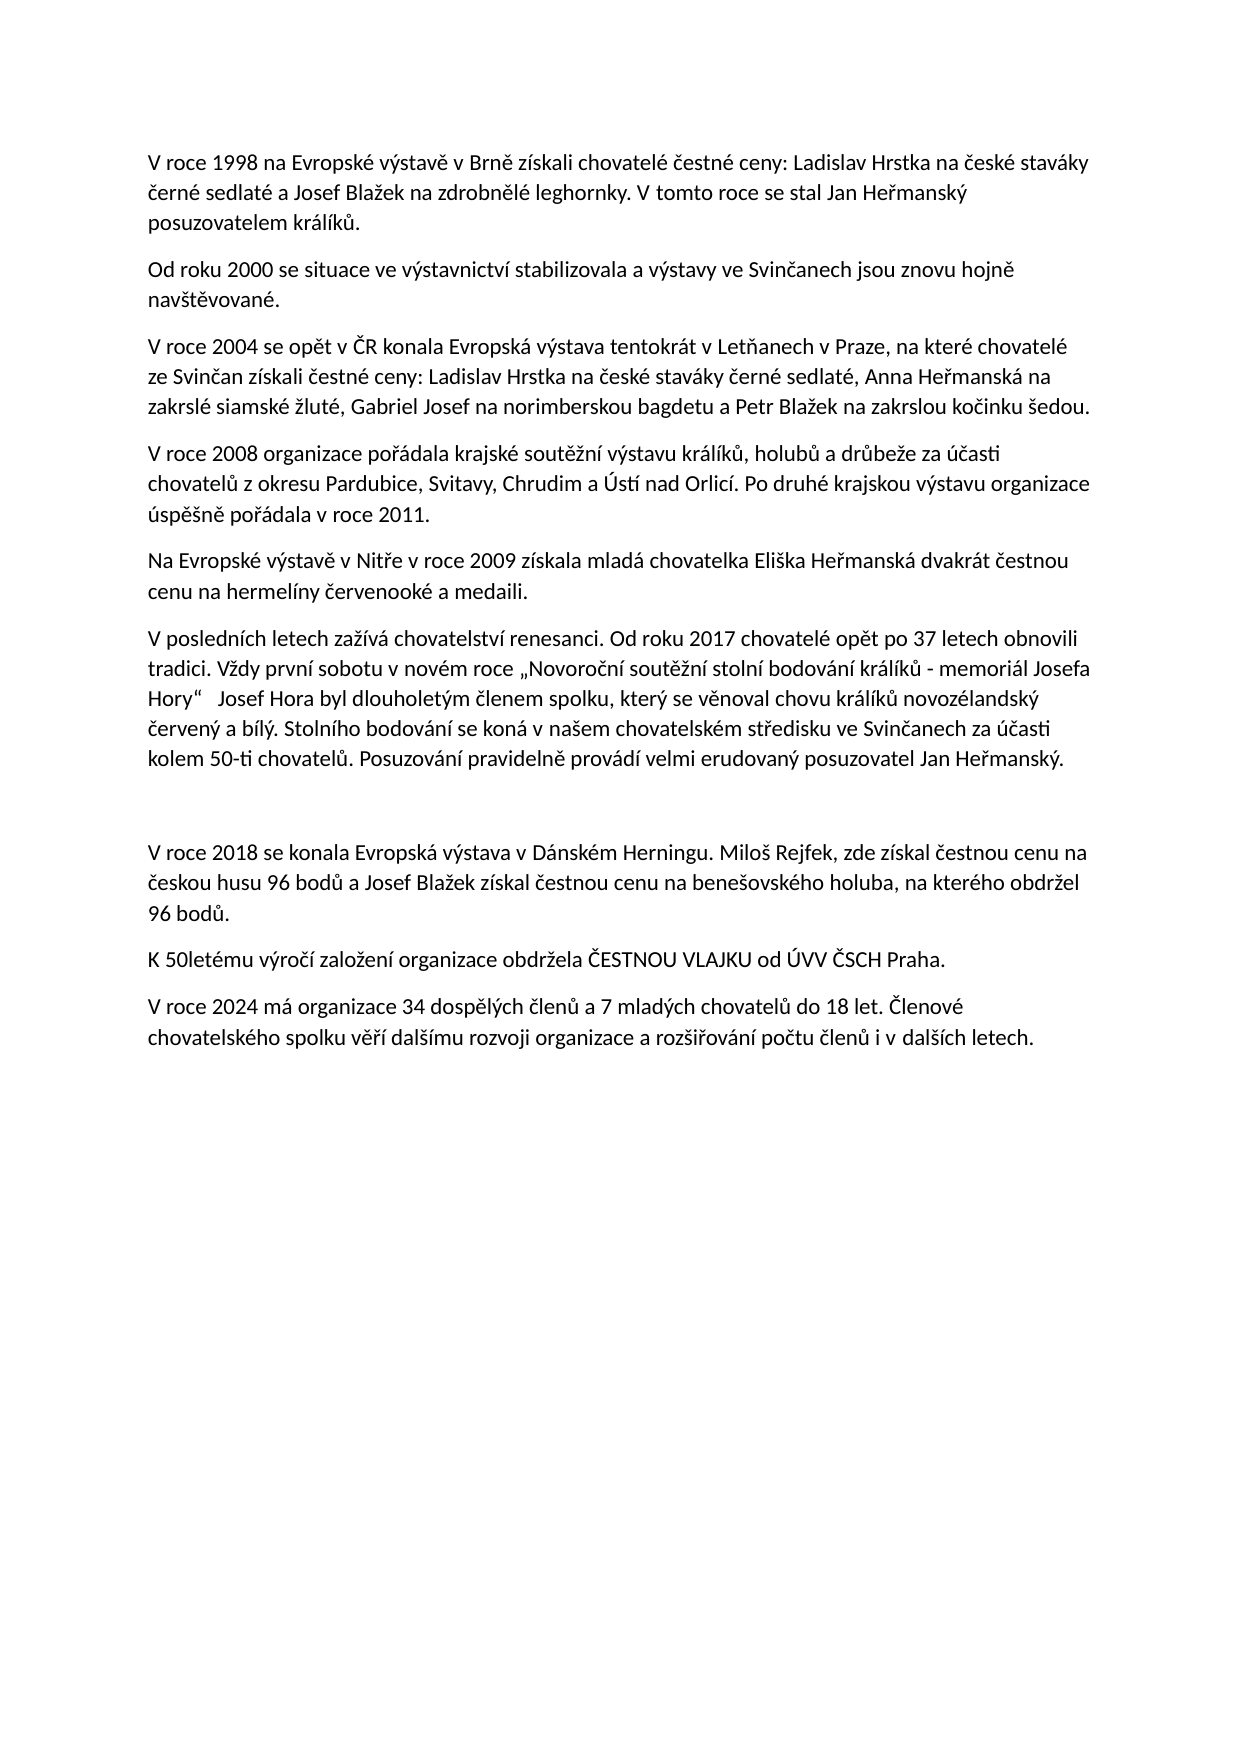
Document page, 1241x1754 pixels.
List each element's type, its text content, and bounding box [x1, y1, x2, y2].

text Na Evropské výstavě v Nitře v roce 2009 získala mladá chovatelka Eliška Heřmanská dvakrát čestnou cenu na hermelíny červenooké a medaili. [148, 547, 1093, 605]
text K 50letému výročí založení organizace obdržela ČESTNOU VLAJKU od ÚVV ČSCH Praha. [148, 946, 1093, 973]
text V roce 1998 na Evropské výstavě v Brně získali chovatelé čestné ceny: Ladislav Hrstka na české staváky černé sedlaté a Josef Blažek na zdrobnělé leghornky. V tomto roce se stal Jan Heřmanský posuzovatelem králíků. [148, 148, 1093, 236]
text V roce 2004 se opět v ČR konala Evropská výstava tentokrát v Letňanech v Praze, na které chovatelé ze Svinčan získali čestné ceny: Ladislav Hrstka na české staváky černé sedlaté, Anna Heřmanská na zakrslé siamské žluté, Gabriel Josef na norimberskou bagdetu a Petr Blažek na zakrslou kočinku šedou. [148, 332, 1093, 420]
text Od roku 2000 se situace ve výstavnictví stabilizovala a výstavy ve Svinčanech jsou znovu hojně navštěvované. [148, 255, 1093, 313]
text V roce 2024 má organizace 34 dospělých členů a 7 mladých chovatelů do 18 let. Členové chovatelského spolku věří dalšímu rozvoji organizace a rozšiřování počtu členů i v dalších letech. [148, 992, 1093, 1051]
text V posledních letech zažívá chovatelství renesanci. Od roku 2017 chovatelé opět po 37 letech obnovili tradici. Vždy první sobotu v novém roce „Novoroční soutěžní stolní bodování králíků - memoriál Josefa Hory“ Josef Hora byl dlouholetým členem spolku, který se věnoval chovu králíků novozélandský červený a bílý. Stolního bodování se koná v našem chovatelském středisku ve Svinčanech za účasti kolem 50-ti chovatelů. Posuzování pravidelně provádí velmi erudovaný posuzovatel Jan Heřmanský. [148, 624, 1093, 772]
text V roce 2008 organizace pořádala krajské soutěžní výstavu králíků, holubů a drůbeže za účasti chovatelů z okresu Pardubice, Svitavy, Chrudim a Ústí nad Orlicí. Po druhé krajskou výstavu organizace úspěšně pořádala v roce 2011. [148, 439, 1093, 528]
text V roce 2018 se konala Evropská výstava v Dánském Herningu. Miloš Rejfek, zde získal čestnou cenu na českou husu 96 bodů a Josef Blažek získal čestnou cenu na benešovského holuba, na kterého obdržel 96 bodů. [148, 838, 1093, 927]
